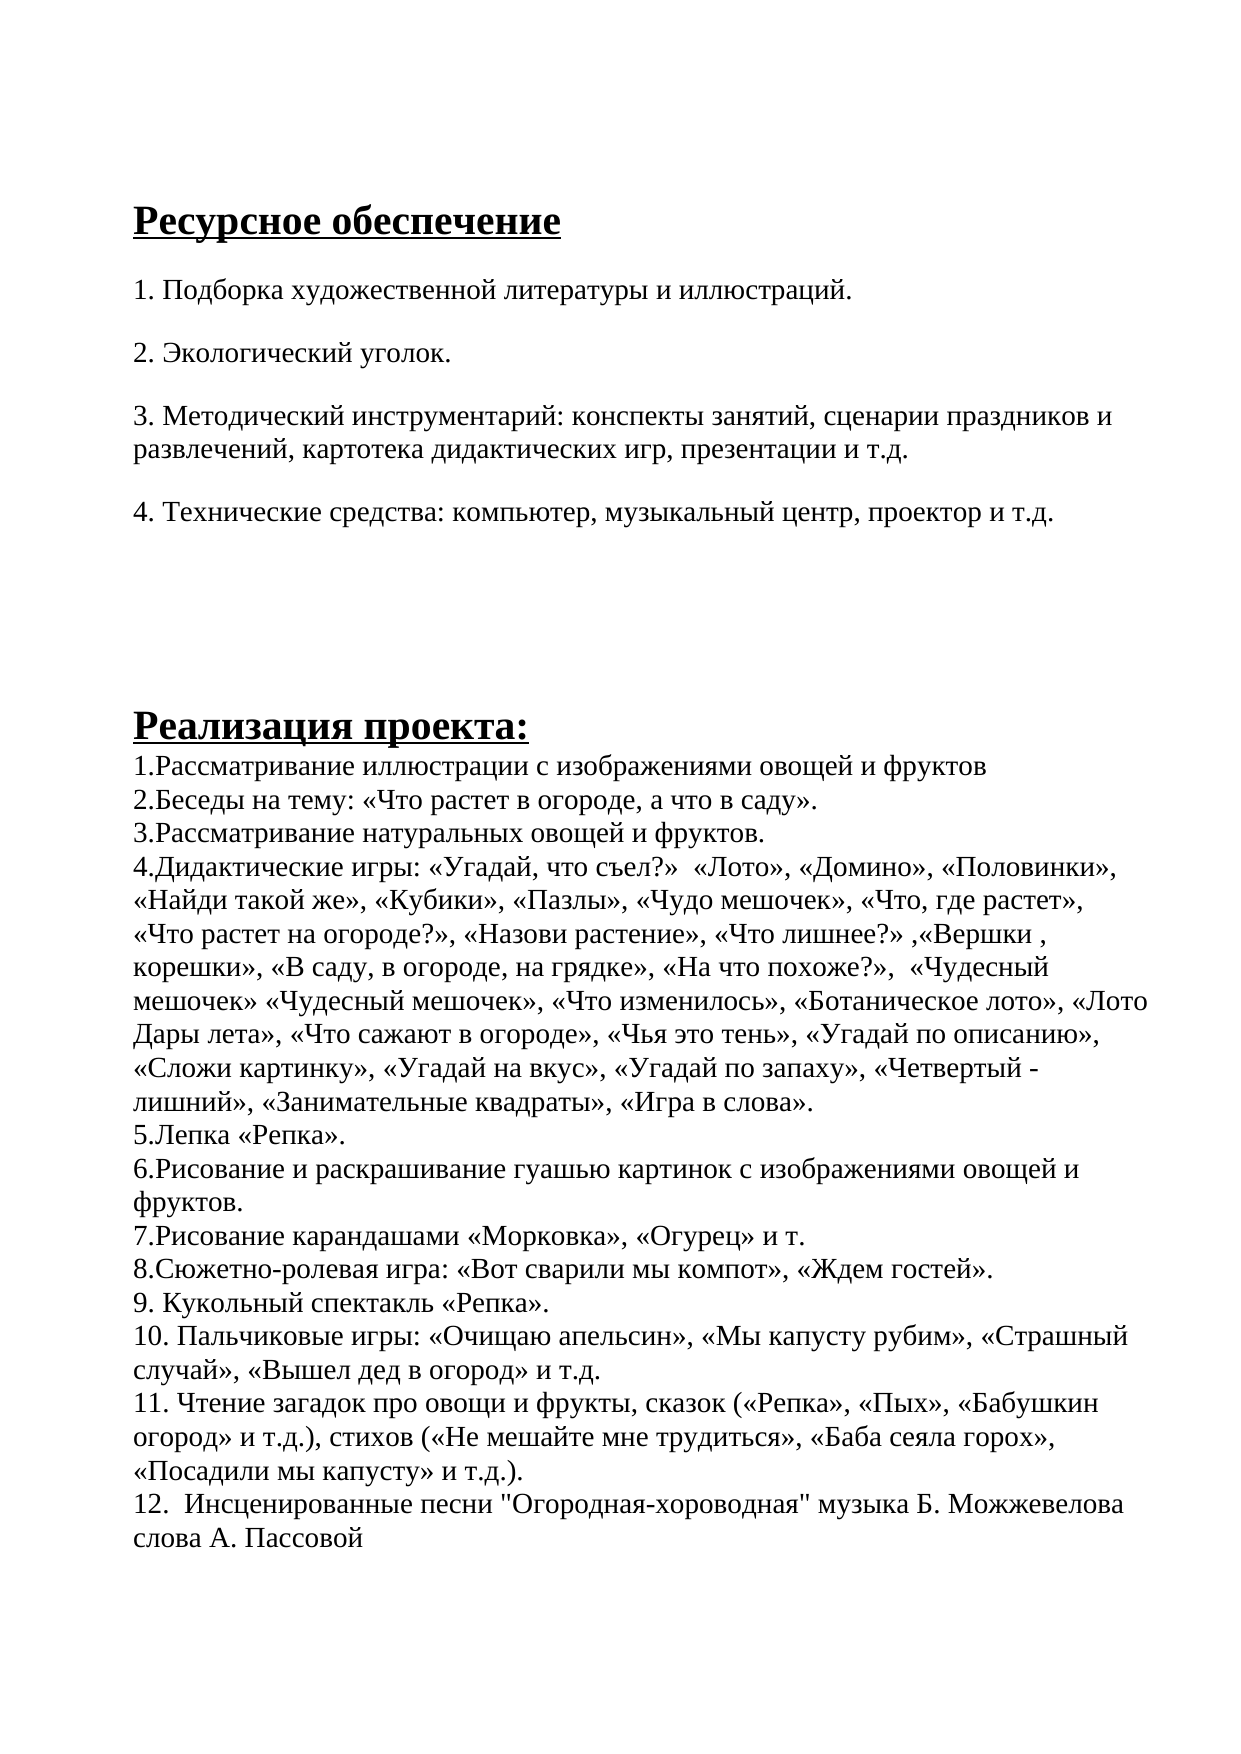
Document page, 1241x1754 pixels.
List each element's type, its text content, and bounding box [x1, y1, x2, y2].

text 9. Кукольный спектакль «Репка». [133, 1285, 1152, 1318]
text 3.Рассматривание натуральных овощей и фруктов. 4.Дидактические игры: «Угадай, что съел?» «Лото», «Домино», «Половинки», «Найди такой же», «Кубики», «Пазлы», «Чудо мешочек», «Что, где растет», «Что растет на огороде?», «Назови растение», «Что лишнее?» ,«Вершки , корешки», «В саду, в огороде, на грядке», «На что похоже?», «Чудесный мешочек» «Чудесный мешочек», «Что изменилось», «Ботаническое лото», «Лото Дары лета», «Что сажают в огороде», «Чья это тень», «Угадай по описанию», «Сложи картинку», «Угадай на вкус», «Угадай по запаху», «Четвертый - лишний», «Занимательные квадраты», «Игра в слова». 5.Лепка «Репка». 6.Рисование и раскрашивание гуашью картинок с изображениями овощей и фруктов. [133, 815, 1152, 1218]
text 2.Беседы на тему: «Что растет в огороде, а что в саду». [133, 782, 1152, 815]
text 7.Рисование карандашами «Морковка», «Огурец» и т. [133, 1218, 1152, 1251]
text Реализация проекта: [133, 700, 1152, 748]
text 11. Чтение загадок про овощи и фрукты, сказок («Репка», «Пых», «Бабушкин огород» и т.д.), стихов («Не мешайте мне трудиться», «Баба сеяла горох», «Посадили мы капусту» и т.д.). 12. Инсценированные песни "Огородная-хороводная" музыка Б. Можжевелова [133, 1386, 1152, 1520]
text Ресурсное обеспечение [133, 195, 1152, 243]
text 2. Экологический уголок. [133, 335, 1152, 368]
text 1. Подборка художественной литературы и иллюстраций. [133, 272, 1152, 306]
text 4. Технические средства: компьютер, музыкальный центр, проектор и т.д. [133, 494, 1152, 527]
text 10. Пальчиковые игры: «Очищаю апельсин», «Мы капусту рубим», «Страшный случай», «Вышел дед в огород» и т.д. [133, 1318, 1152, 1386]
text 8.Сюжетно-ролевая игра: «Вот сварили мы компот», «Ждем гостей». [133, 1251, 1152, 1285]
text слова А. Пассовой [133, 1520, 1152, 1553]
text 3. Методический инструментарий: конспекты занятий, сценарии праздников и развлечений, картотека дидактических игр, презентации и т.д. [133, 398, 1152, 465]
text 1.Рассматривание иллюстрации с изображениями овощей и фруктов [133, 748, 1152, 782]
